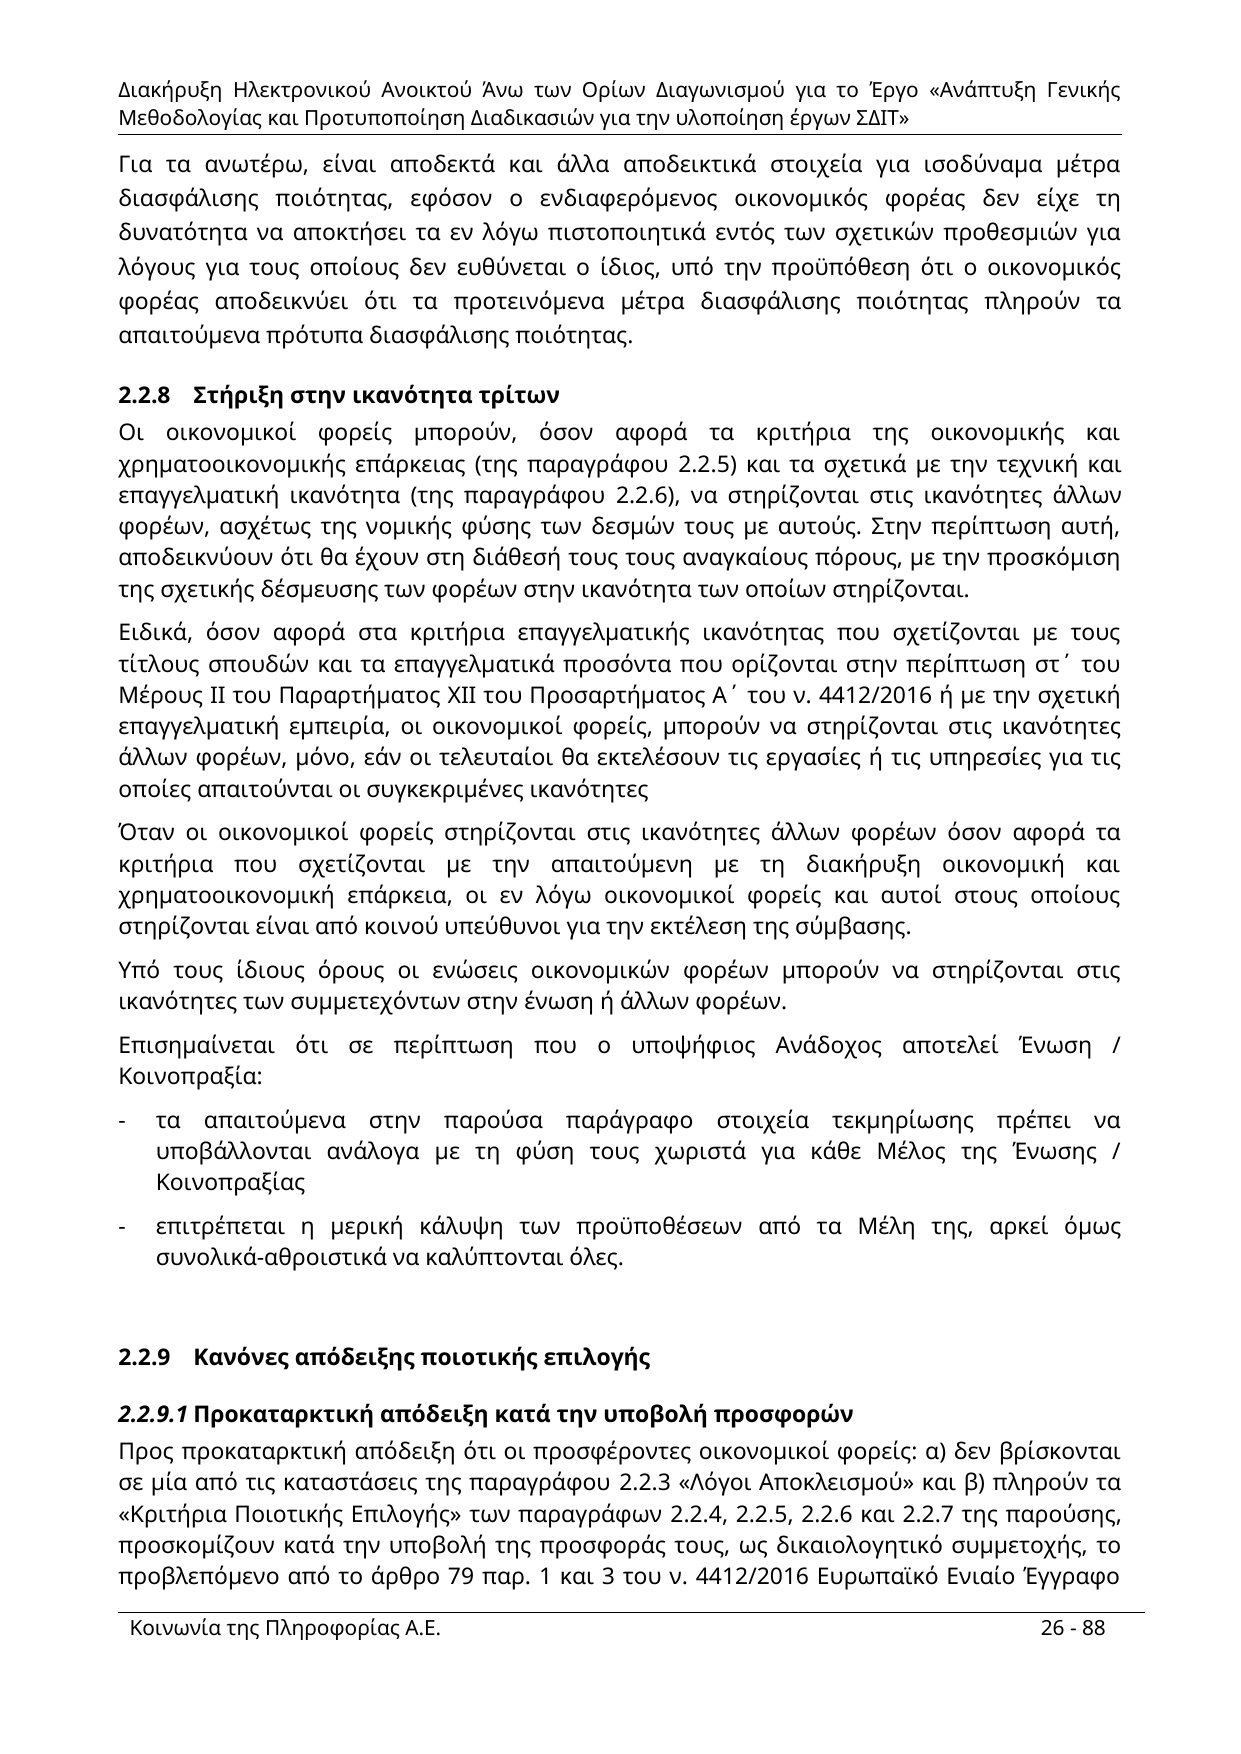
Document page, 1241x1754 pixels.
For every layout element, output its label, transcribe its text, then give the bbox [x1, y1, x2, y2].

text Για τα ανωτέρω, είναι αποδεκτά και άλλα αποδεικτικά στοιχεία για ισοδύναμα μέτρα διασφάλισης ποιότητας, εφόσον ο ενδιαφερόμενος οικονομικός φορέας δεν είχε τη δυνατότητα να αποκτήσει τα εν λόγω πιστοποιητικά εντός των σχετικών προθεσμιών για λόγους για τους οποίους δεν ευθύνεται ο ίδιος, υπό την προϋπόθεση ότι ο οικονομικός φορέας αποδεικνύει ότι τα προτεινόμενα μέτρα διασφάλισης ποιότητας πληρούν τα απαιτούμενα πρότυπα διασφάλισης ποιότητας. [118, 147, 1122, 351]
list τα απαιτούμενα στην παρούσα παράγραφο στοιχεία τεκμηρίωσης πρέπει να υποβάλλονται ανάλογα με τη φύση τους χωριστά για κάθε Μέλος της Ένωσης / Κοινοπραξίας [118, 1104, 1122, 1197]
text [118, 1435, 1122, 1591]
text Υπό τους ίδιους όρους οι ενώσεις οικονομικών φορέων μπορούν να στηρίζονται στις ικανότητες των συμμετεχόντων στην ένωση ή άλλων φορέων. [118, 954, 1122, 1016]
text Ειδικά, όσον αφορά στα κριτήρια επαγγελματικής ικανότητας που σχετίζονται με τους τίτλους σπουδών και τα επαγγελματικά προσόντα που ορίζονται στην περίπτωση στ΄ του Μέρους ΙΙ του Παραρτήματος ΧΙΙ του Προσαρτήματος Α΄ του ν. 4412/2016 ή με την σχετική επαγγελματική εμπειρία, οι οικονομικοί φορείς, μπορούν να στηρίζονται στις ικανότητες άλλων φορέων, μόνο, εάν οι τελευταίοι θα εκτελέσουν τις εργασίες ή τις υπηρεσίες για τις οποίες απαιτούνται οι συγκεκριμένες ικανότητες [118, 616, 1122, 804]
text Επισημαίνεται ότι σε περίπτωση που ο υποψήφιος Ανάδοχος αποτελεί Ένωση / Κοινοπραξία: [118, 1029, 1122, 1091]
list επιτρέπεται η μερική κάλυψη των προϋποθέσεων από τα Μέλη της, αρκεί όμως συνολικά-αθροιστικά να καλύπτονται όλες. [118, 1210, 1122, 1272]
text Οι οικονομικοί φορείς μπορούν, όσον αφορά τα κριτήρια της οικονομικής και χρηματοοικονομικής επάρκειας (της παραγράφου ‎2.2.5) και τα σχετικά με την τεχνική και επαγγελματική ικανότητα (της παραγράφου ‎2.2.6), να στηρίζονται στις ικανότητες άλλων φορέων, ασχέτως της νομικής φύσης των δεσμών τους με αυτούς. Στην περίπτωση αυτή, αποδεικνύουν ότι θα έχουν στη διάθεσή τους τους αναγκαίους πόρους, με την προσκόμιση της σχετικής δέσμευσης των φορέων στην ικανότητα των οποίων στηρίζονται. [118, 416, 1122, 604]
text Όταν οι οικονομικοί φορείς στηρίζονται στις ικανότητες άλλων φορέων όσον αφορά τα κριτήρια που σχετίζονται με την απαιτούμενη με τη διακήρυξη οικονομική και χρηματοοικονομική επάρκεια, οι εν λόγω οικονομικοί φορείς και αυτοί στους οποίους στηρίζονται είναι από κοινού υπεύθυνοι για την εκτέλεση της σύμβασης. [118, 816, 1122, 941]
subtitle Στήριξη στην ικανότητα τρίτων [118, 379, 1122, 410]
subtitle Προκαταρκτική απόδειξη κατά την υποβολή προσφορών [118, 1397, 1122, 1429]
subtitle Κανόνες απόδειξης ποιοτικής επιλογής [118, 1341, 1122, 1372]
